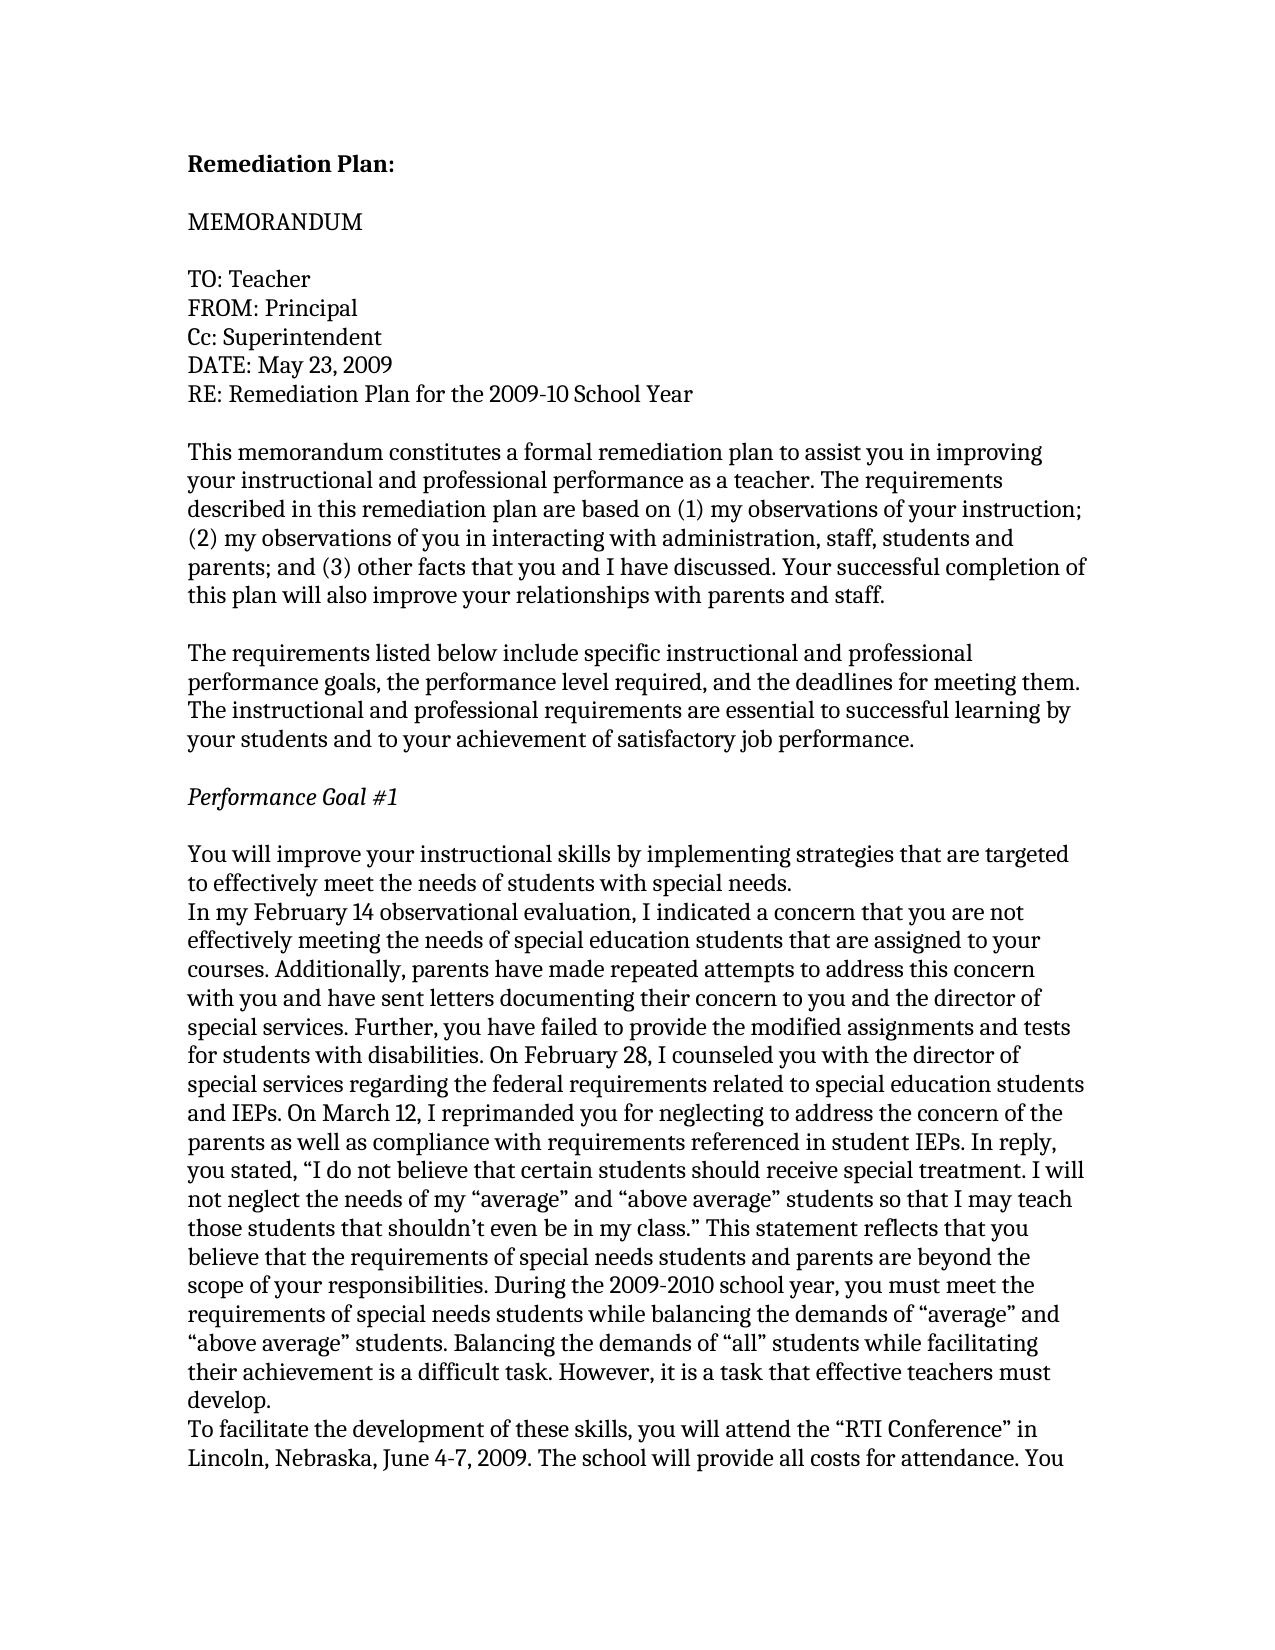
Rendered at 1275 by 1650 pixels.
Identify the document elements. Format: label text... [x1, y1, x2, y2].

text Remediation Plan: [187, 150, 1087, 179]
text RE: Remediation Plan for the 2009-10 School Year [187, 380, 1087, 409]
text FROM: Principal [187, 294, 1087, 322]
text The requirements listed below include specific instructional and professional performance goals, the performance level required, and the deadlines for meeting them. The instructional and professional requirements are essential to successful learning by your students and to your achievement of satisfactory job performance. [187, 639, 1087, 754]
text In my February 14 observational evaluation, I indicated a concern that you are not effectively meeting the needs of special education students that are assigned to your courses. Additionally, parents have made repeated attempts to address this concern with you and have sent letters documenting their concern to you and the director of special services. Further, you have failed to provide the modified assignments and tests for students with disabilities. On February 28, I counseled you with the director of special services regarding the federal requirements related to special education students and IEPs. On March 12, I reprimanded you for neglecting to address the concern of the parents as well as compliance with requirements referenced in student IEPs. In reply, you stated, “I do not believe that certain students should receive special treatment. I will not neglect the needs of my “average” and “above average” students so that I may teach those students that shouldn’t even be in my class.” This statement reflects that you believe that the requirements of special needs students and parents are beyond the scope of your responsibilities. During the 2009-2010 school year, you must meet the requirements of special needs students while balancing the demands of “average” and “above average” students. Balancing the demands of “all” students while facilitating their achievement is a difficult task. However, it is a task that effective teachers must develop. [187, 897, 1087, 1415]
text This memorandum constitutes a formal remediation plan to assist you in improving your instructional and professional performance as a teacher. The requirements described in this remediation plan are based on (1) my observations of your instruction; (2) my observations of you in interacting with administration, staff, students and parents; and (3) other facts that you and I have discussed. Your successful completion of this plan will also improve your relationships with parents and staff. [187, 437, 1087, 610]
text Performance Goal #1 [187, 782, 1087, 811]
text TO: Teacher [187, 265, 1087, 294]
text MEMORANDUM [187, 207, 1087, 236]
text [187, 1415, 1087, 1472]
text Cc: Superintendent [187, 322, 1087, 351]
text You will improve your instructional skills by implementing strategies that are targeted to effectively meet the needs of students with special needs. [187, 840, 1087, 897]
text DATE: May 23, 2009 [187, 351, 1087, 380]
